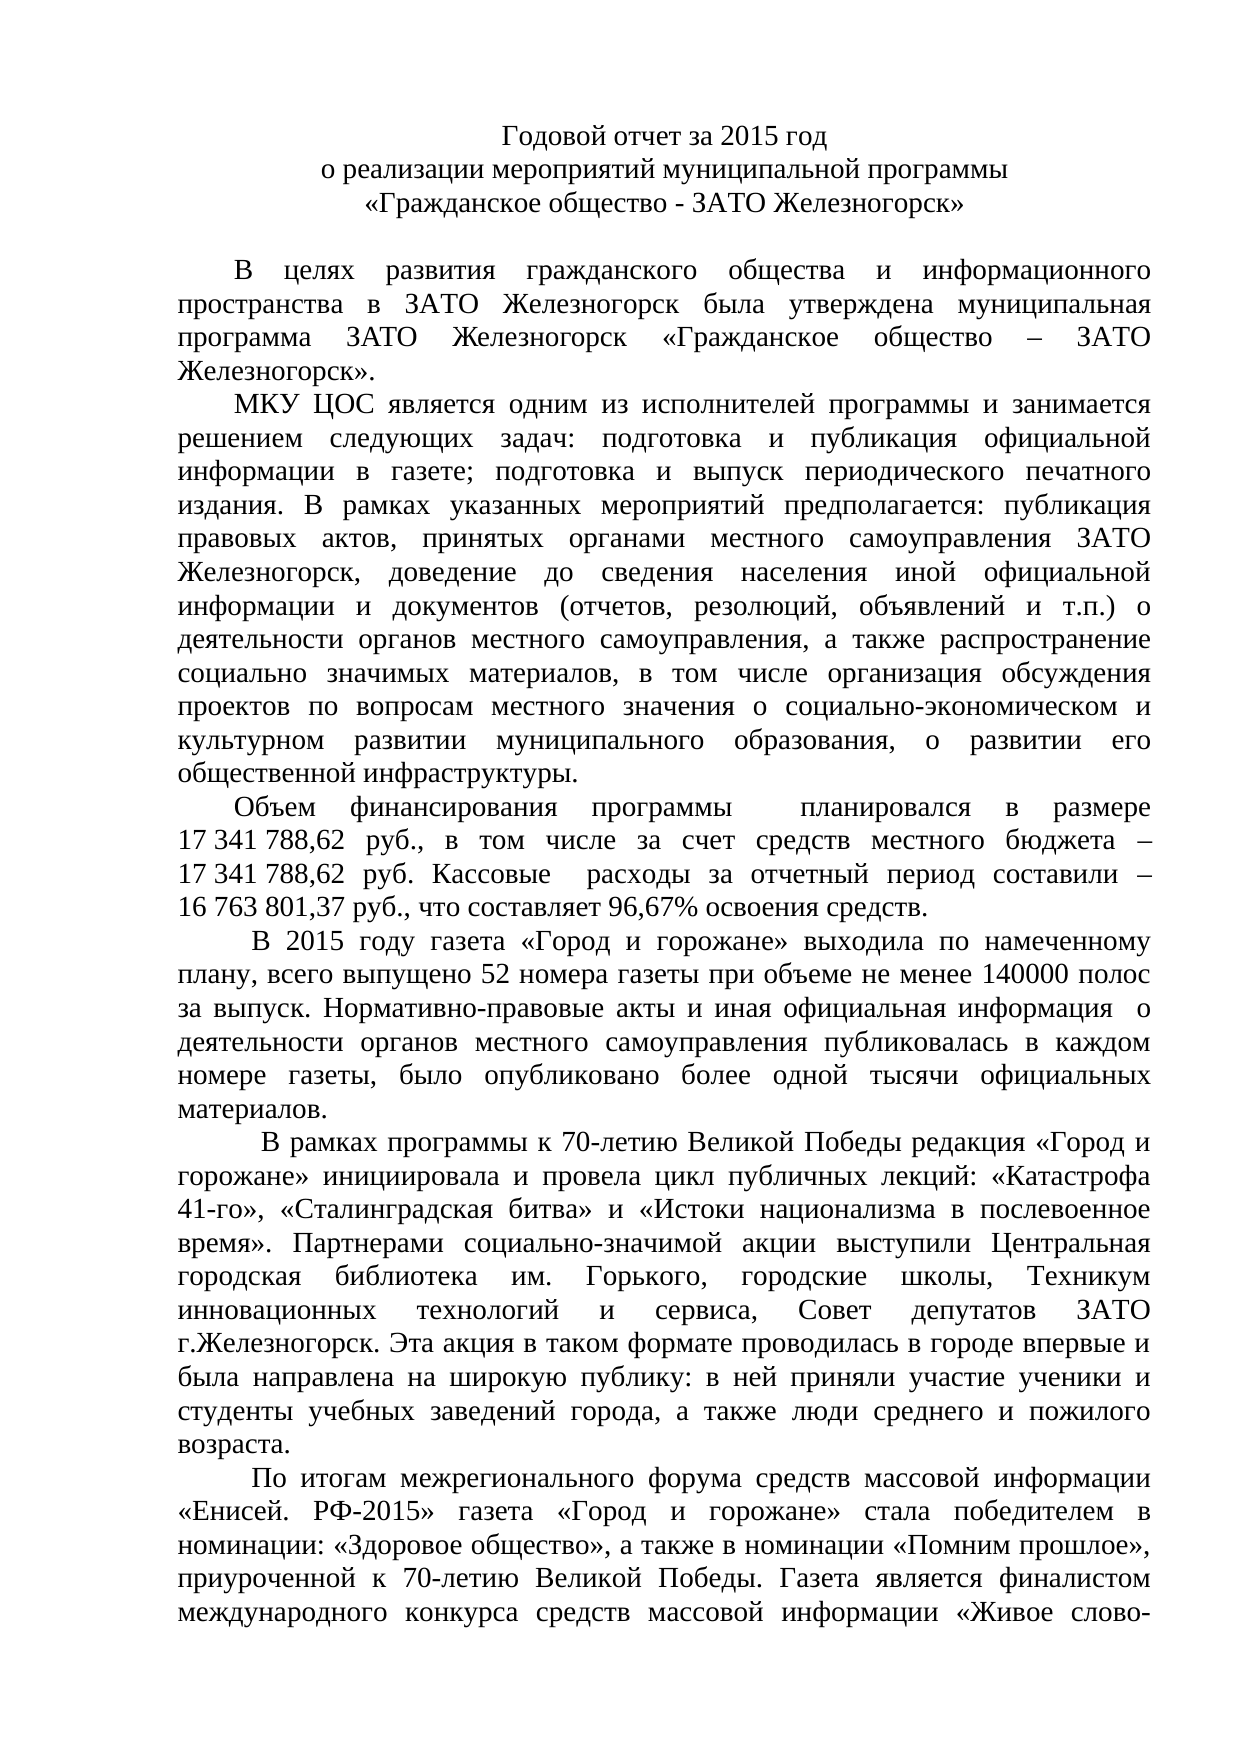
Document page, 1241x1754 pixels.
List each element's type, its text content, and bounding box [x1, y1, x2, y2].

text Годовой отчет за 2015 год [177, 118, 1152, 152]
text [177, 1460, 1152, 1627]
text В рамках программы к 70-летию Великой Победы редакция «Город и горожане» инициировала и провела цикл публичных лекций: «Катастрофа 41-го», «Сталинградская битва» и «Истоки национализма в послевоенное время». Партнерами социально-значимой акции выступили Центральная городская библиотека им. Горького, городские школы, Техникум инновационных технологий и сервиса, Совет депутатов ЗАТО г.Железногорск. Эта акция в таком формате проводилась в городе впервые и была направлена на широкую публику: в ней приняли участие ученики и студенты учебных заведений города, а также люди среднего и пожилого возраста. [177, 1124, 1152, 1460]
text В целях развития гражданского общества и информационного пространства в ЗАТО Железногорск была утверждена муниципальная программа ЗАТО Железногорск «Гражданское общество – ЗАТО Железногорск». [177, 252, 1152, 386]
text В 2015 году газета «Город и горожане» выходила по намеченному плану, всего выпущено 52 номера газеты при объеме не менее 140000 полос за выпуск. Нормативно-правовые акты и иная официальная информация о деятельности органов местного самоуправления публиковалась в каждом номере газеты, было опубликовано более одной тысячи официальных материалов. [177, 923, 1152, 1124]
text Объем финансирования программы планировался в размере 17 341 788,62 руб., в том числе за счет средств местного бюджета – 17 341 788,62 руб. Кассовые расходы за отчетный период составили – 16 763 801,37 руб., что составляет 96,67% освоения средств. [177, 789, 1152, 923]
text «Гражданское общество - ЗАТО Железногорск» [177, 185, 1152, 219]
text о реализации мероприятий муниципальной программы [177, 152, 1152, 185]
text МКУ ЦОС является одним из исполнителей программы и занимается решением следующих задач: подготовка и публикация официальной информации в газете; подготовка и выпуск периодического печатного издания. В рамках указанных мероприятий предполагается: публикация правовых актов, принятых органами местного самоуправления ЗАТО Железногорск, доведение до сведения населения иной официальной информации и документов (отчетов, резолюций, объявлений и т.п.) о деятельности органов местного самоуправления, а также распространение социально значимых материалов, в том числе организация обсуждения проектов по вопросам местного значения о социально-экономическом и культурном развитии муниципального образования, о развитии его общественной инфраструктуры. [177, 386, 1152, 789]
